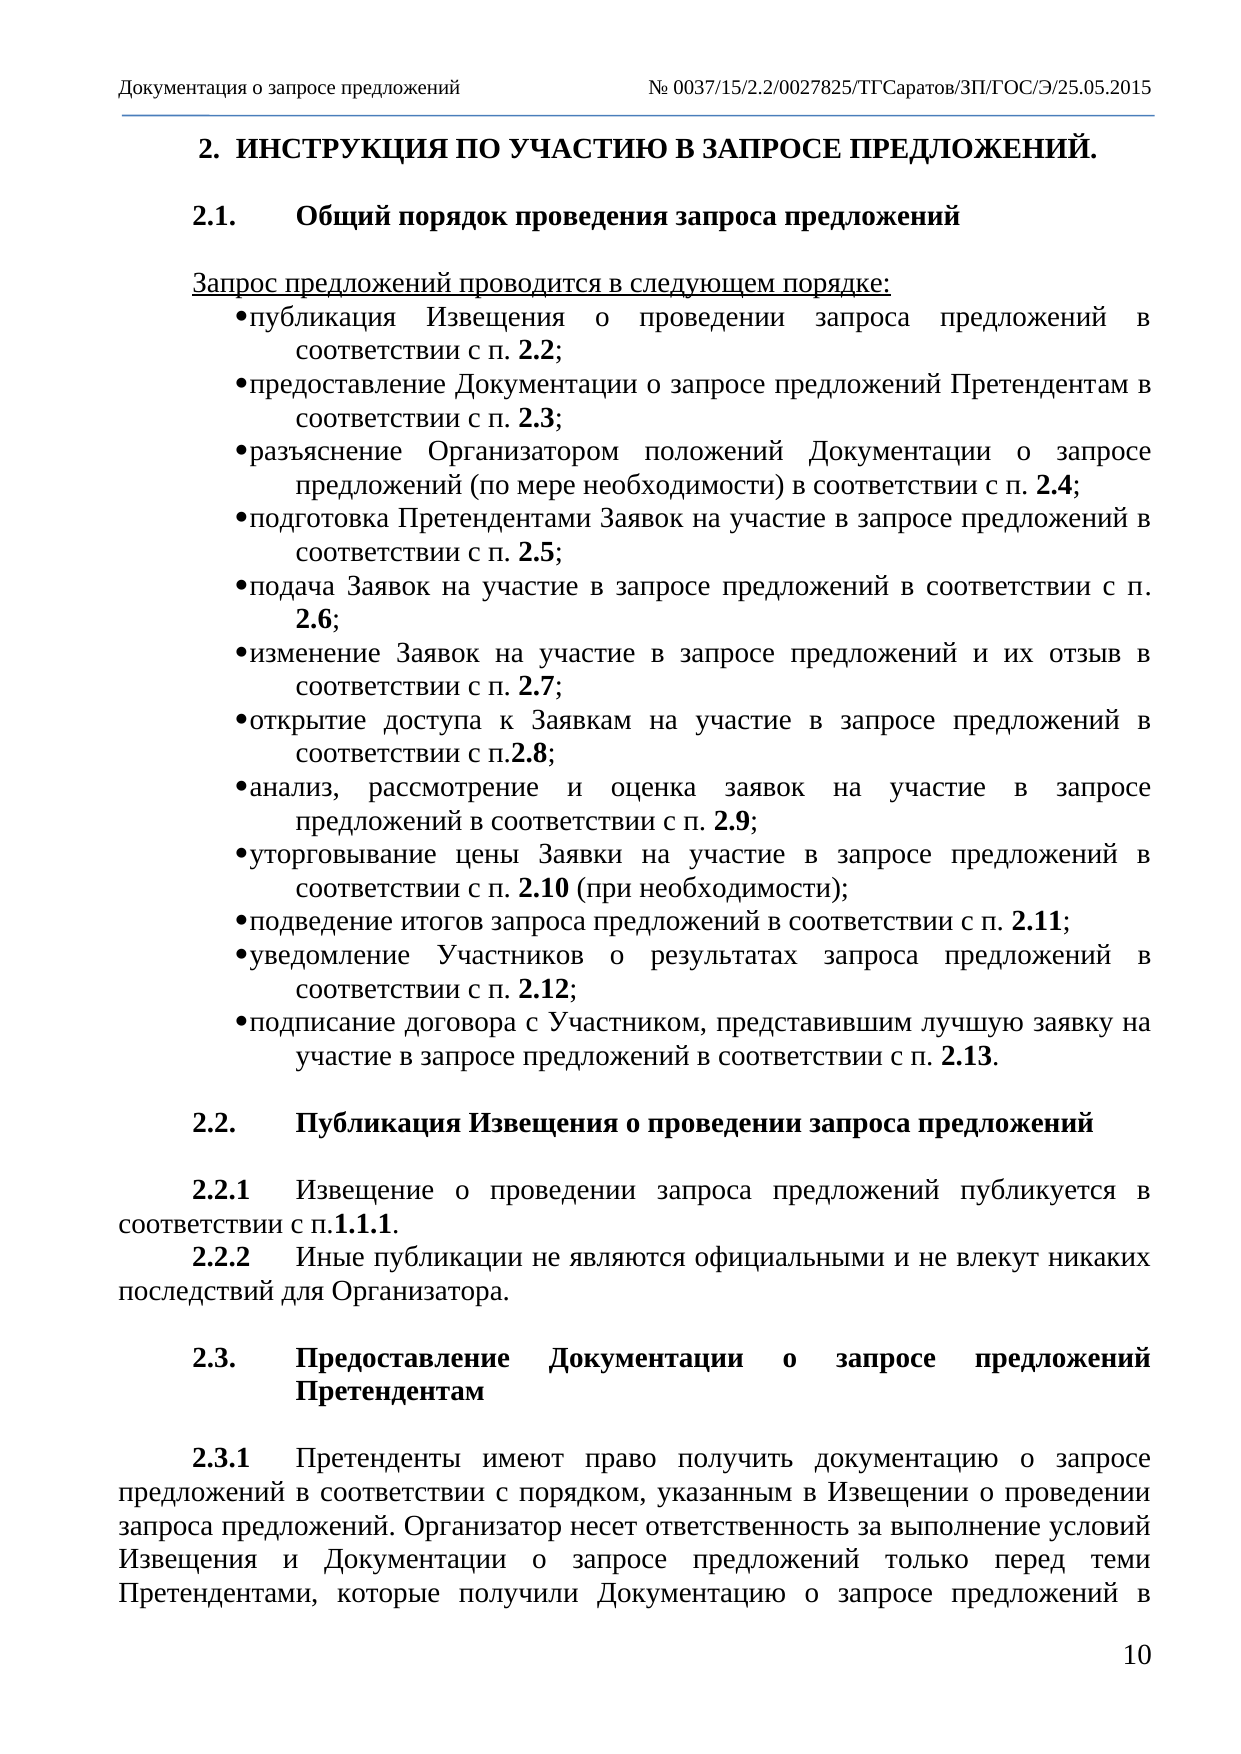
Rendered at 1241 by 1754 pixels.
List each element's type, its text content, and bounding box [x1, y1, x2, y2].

list Общий порядок проведения запроса предложений [192, 198, 1152, 232]
list открытие доступа к Заявкам на участие в запросе предложений в соответствии с п.2.8; [236, 702, 1152, 769]
list Извещение о проведении запроса предложений публикуется в соответствии с п.1.1.1. [118, 1172, 1152, 1239]
list подписание договора с Участником, представившим лучшую заявку на участие в запросе предложений в соответствии с п. 2.13. [236, 1004, 1152, 1072]
list изменение Заявок на участие в запросе предложений и их отзыв в соответствии с п. 2.7; [236, 635, 1152, 702]
list Публикация Извещения о проведении запроса предложений [192, 1105, 1152, 1139]
text Запрос предложений проводится в следующем порядке: [118, 265, 1152, 299]
list подача Заявок на участие в запросе предложений в соответствии с п. 2.6; [236, 568, 1152, 635]
list ИНСТРУКЦИЯ ПО УЧАСТИЮ В ЗАПРОСЕ ПРЕДЛОЖЕНИЙ. [144, 131, 1152, 165]
list уторговывание цены Заявки на участие в запросе предложений в соответствии с п. 2.10 (при необходимости); [236, 836, 1152, 903]
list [118, 1441, 1152, 1608]
list уведомление Участников о результатах запроса предложений в соответствии с п. 2.12; [236, 937, 1152, 1004]
list подготовка Претендентами Заявок на участие в запросе предложений в соответствии с п. 2.5; [236, 500, 1152, 568]
list предоставление Документации о запросе предложений Претендентам в соответствии с п. 2.3; [236, 366, 1152, 433]
list подведение итогов запроса предложений в соответствии с п. 2.11; [236, 903, 1152, 937]
list разъяснение Организатором положений Документации о запросе предложений (по мере необходимости) в соответствии с п. 2.4; [236, 433, 1152, 500]
list анализ, рассмотрение и оценка заявок на участие в запросе предложений в соответствии с п. 2.9; [236, 769, 1152, 836]
list Иные публикации не являются официальными и не влекут никаких последствий для Организатора. [118, 1239, 1152, 1306]
list публикация Извещения о проведении запроса предложений в соответствии с п. 2.2; [236, 299, 1152, 366]
list Предоставление Документации о запросе предложений Претендентам [192, 1340, 1152, 1407]
